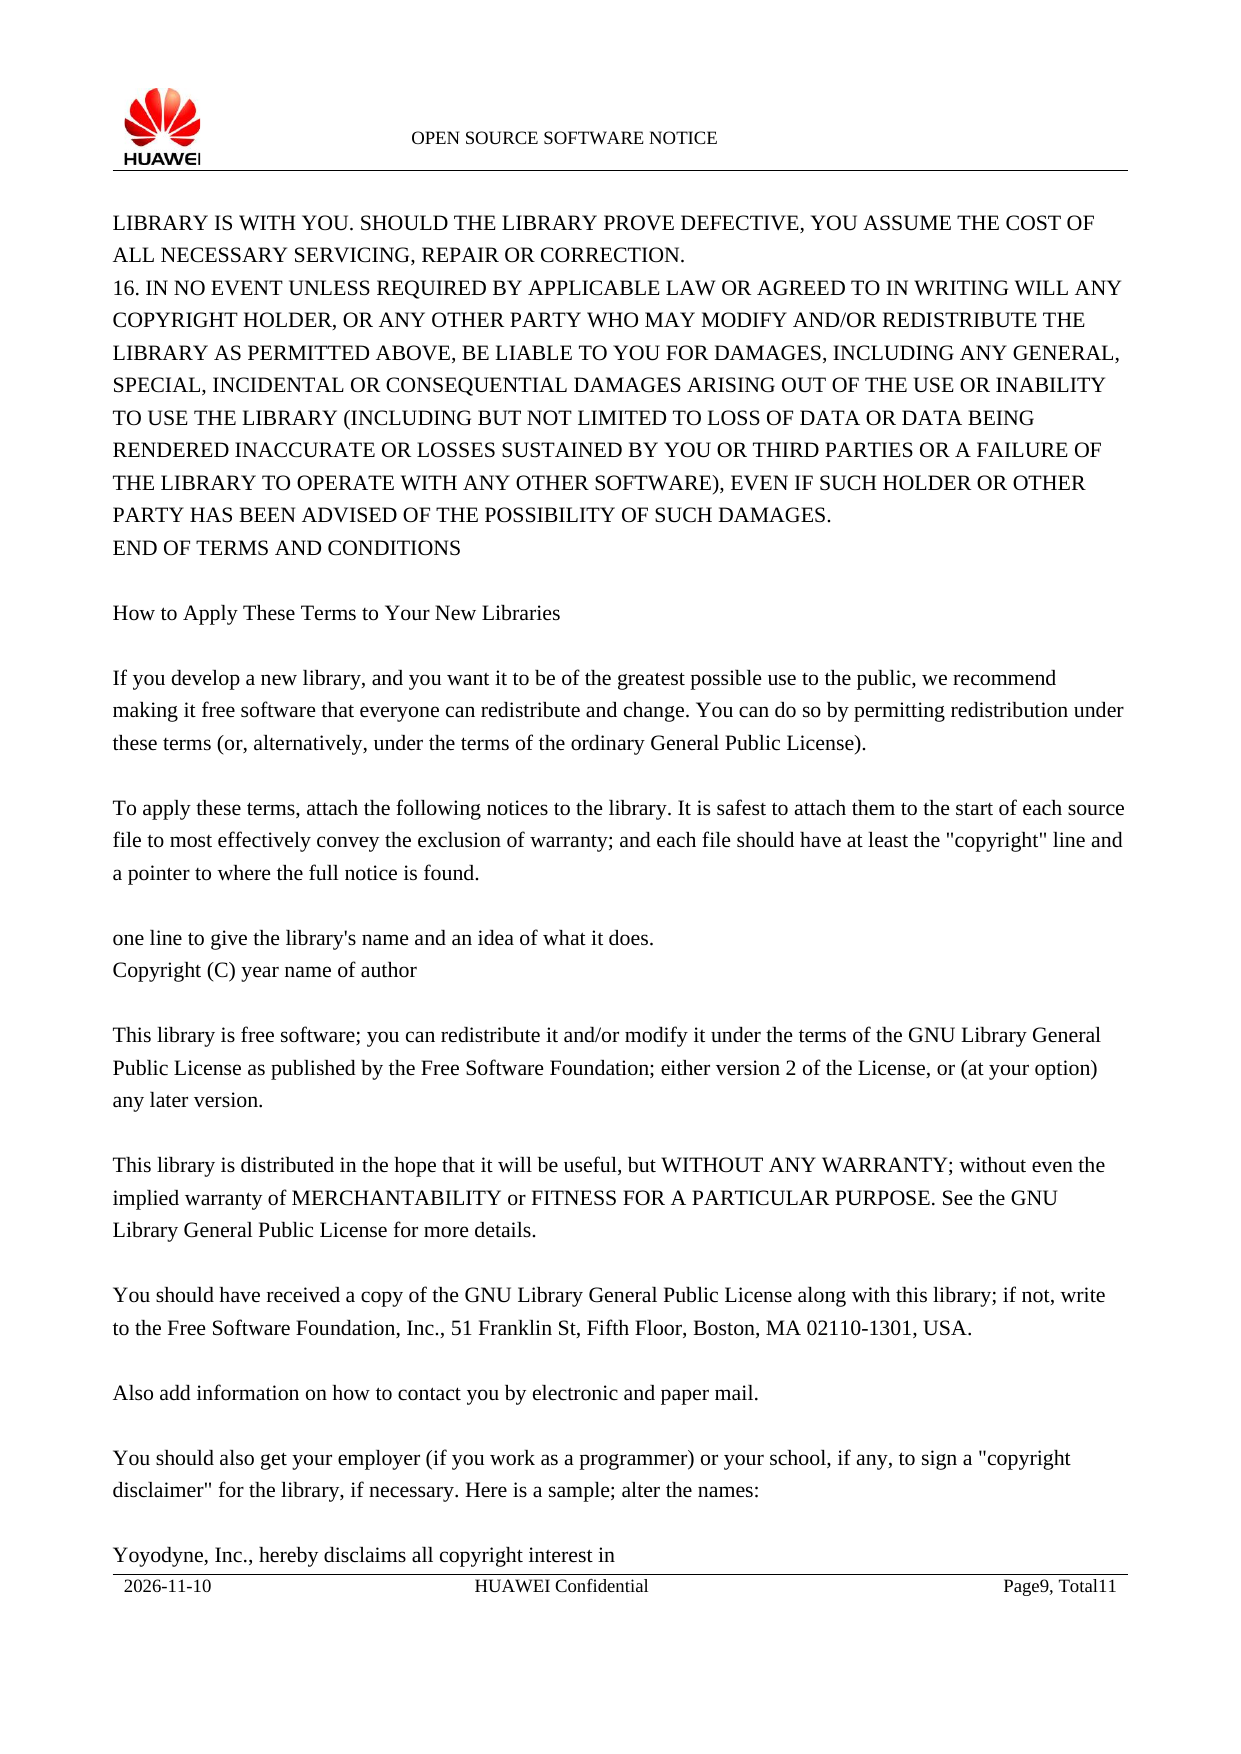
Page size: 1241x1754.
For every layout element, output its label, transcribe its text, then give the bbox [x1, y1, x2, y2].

picture [124, 88, 201, 165]
